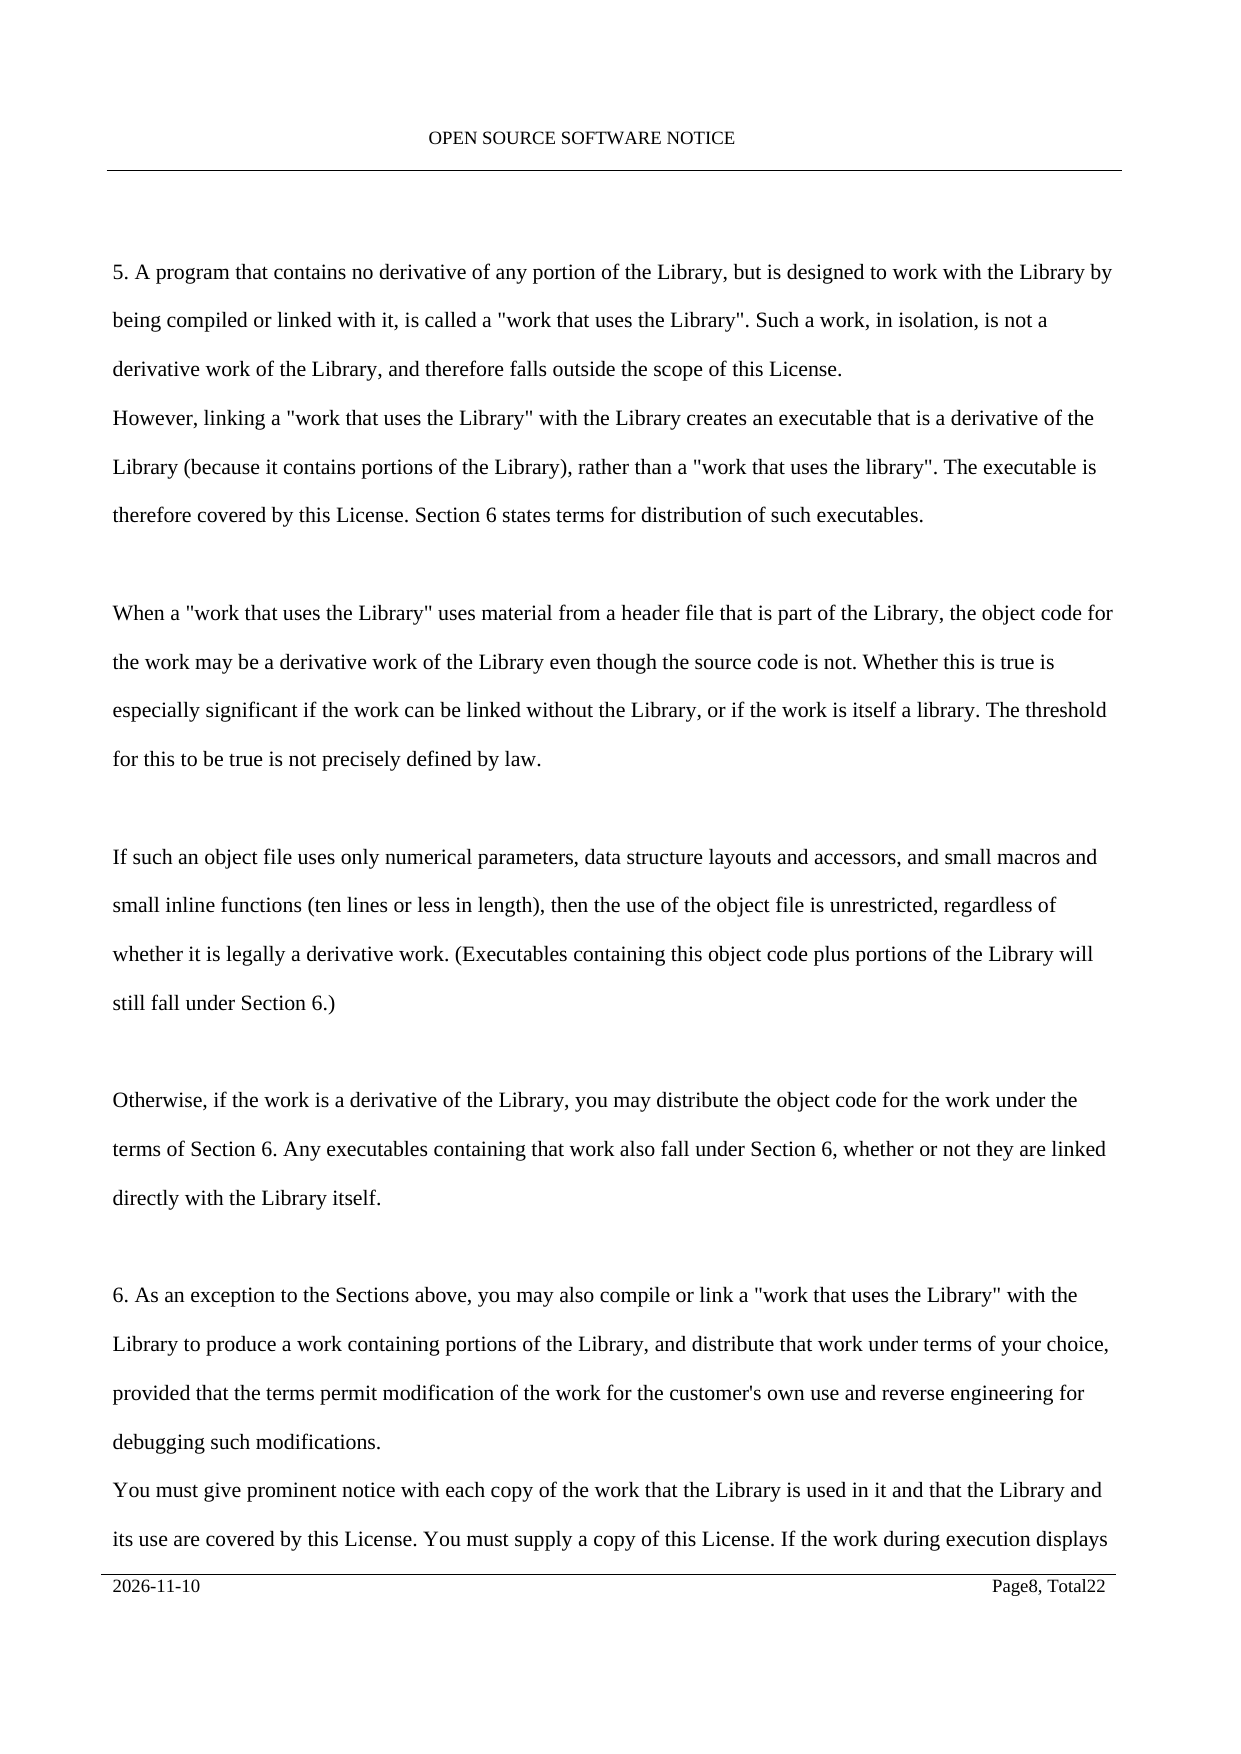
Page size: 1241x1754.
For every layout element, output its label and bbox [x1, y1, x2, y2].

text [112, 206, 1128, 1555]
